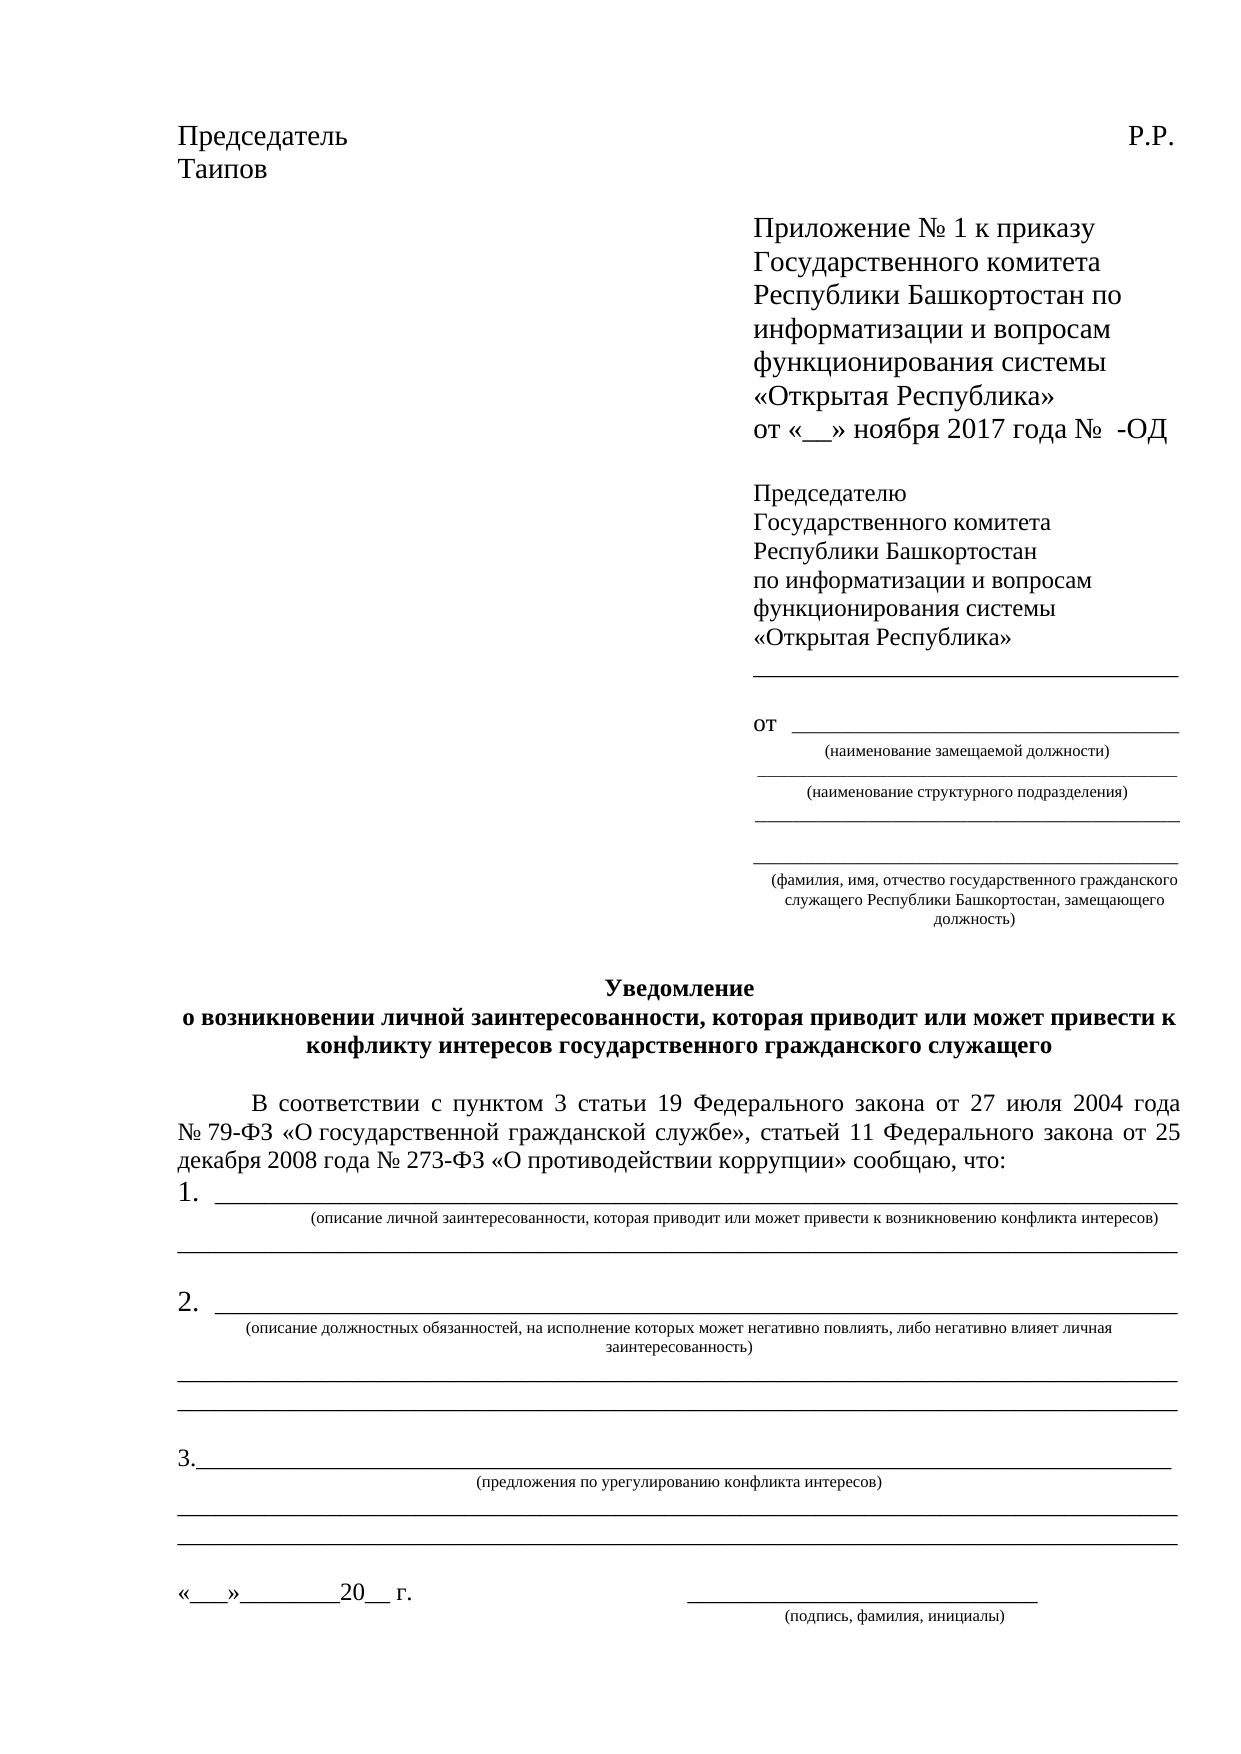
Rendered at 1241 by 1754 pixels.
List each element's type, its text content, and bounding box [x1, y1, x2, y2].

text __________________________________ [753, 651, 1181, 680]
text по информатизации и вопросам [753, 565, 1181, 593]
list _____________________________________________________________________________ [177, 1284, 1181, 1318]
text информатизации и вопросам [753, 311, 1181, 344]
list (описание личной заинтересованности, которая приводит или может привести к возникновению конфликта интересов) [288, 1208, 1181, 1227]
text функционирования системы [753, 593, 1181, 622]
text Государственного комитета [177, 507, 1181, 536]
text ________________________________________________________________________________ [177, 1356, 1181, 1385]
text «Открытая Республика» [753, 378, 1181, 411]
list ________________________________________________________________________________ [177, 1227, 1181, 1256]
list _____________________________________________________________________________ [177, 1174, 1181, 1208]
text Республики Башкортостан [753, 536, 1181, 565]
text (наименование структурного подразделения) __________________________________ [753, 781, 1181, 826]
text функционирования системы [753, 344, 1181, 378]
text «Открытая Республика» [753, 622, 1181, 651]
text В соответствии с пунктом 3 статьи 19 Федерального закона от 27 июля 2004 года № 79-ФЗ «О государственной гражданской службе», статьей 11 Федерального закона от 25 декабря 2008 года № 273-ФЗ «О противодействии коррупции» сообщаю, что: [177, 1088, 1181, 1174]
text ________________________________________________________________________________________________________________________________________________________________ [177, 1491, 1181, 1548]
text Приложение № 1 к приказу [753, 210, 1181, 244]
text Уведомление о возникновении личной заинтересованности, которая приводит или может привести к конфликту интересов государственного гражданского служащего [177, 973, 1181, 1059]
text 3.______________________________________________________________________________ [177, 1443, 1181, 1471]
text ________________________________________________________________________________ [177, 1385, 1181, 1414]
text (предложения по урегулированию конфликта интересов) [177, 1471, 1181, 1491]
text Председателю [753, 478, 1181, 507]
text от _______________________________ [753, 708, 1181, 738]
text от «__» ноября 2017 года № -ОД [753, 411, 1181, 445]
text Председатель Р.Р. Таипов [177, 118, 1181, 185]
text (фамилия, имя, отчество государственного гражданского служащего Республики Башкортостан, замещающего должность) [753, 870, 1196, 928]
text (наименование замещаемой должности) __________________________________________ [753, 741, 1181, 780]
text «___»________20__ г. ____________________________ [177, 1577, 1167, 1606]
text Республики Башкортостан по [753, 277, 1181, 311]
text Государственного комитета [753, 244, 1181, 277]
text __________________________________ [753, 845, 1181, 868]
text (подпись, фамилия, инициалы) [177, 1606, 1167, 1625]
text (описание должностных обязанностей, на исполнение которых может негативно повлиять, либо негативно влияет личная заинтересованность) [177, 1318, 1181, 1356]
